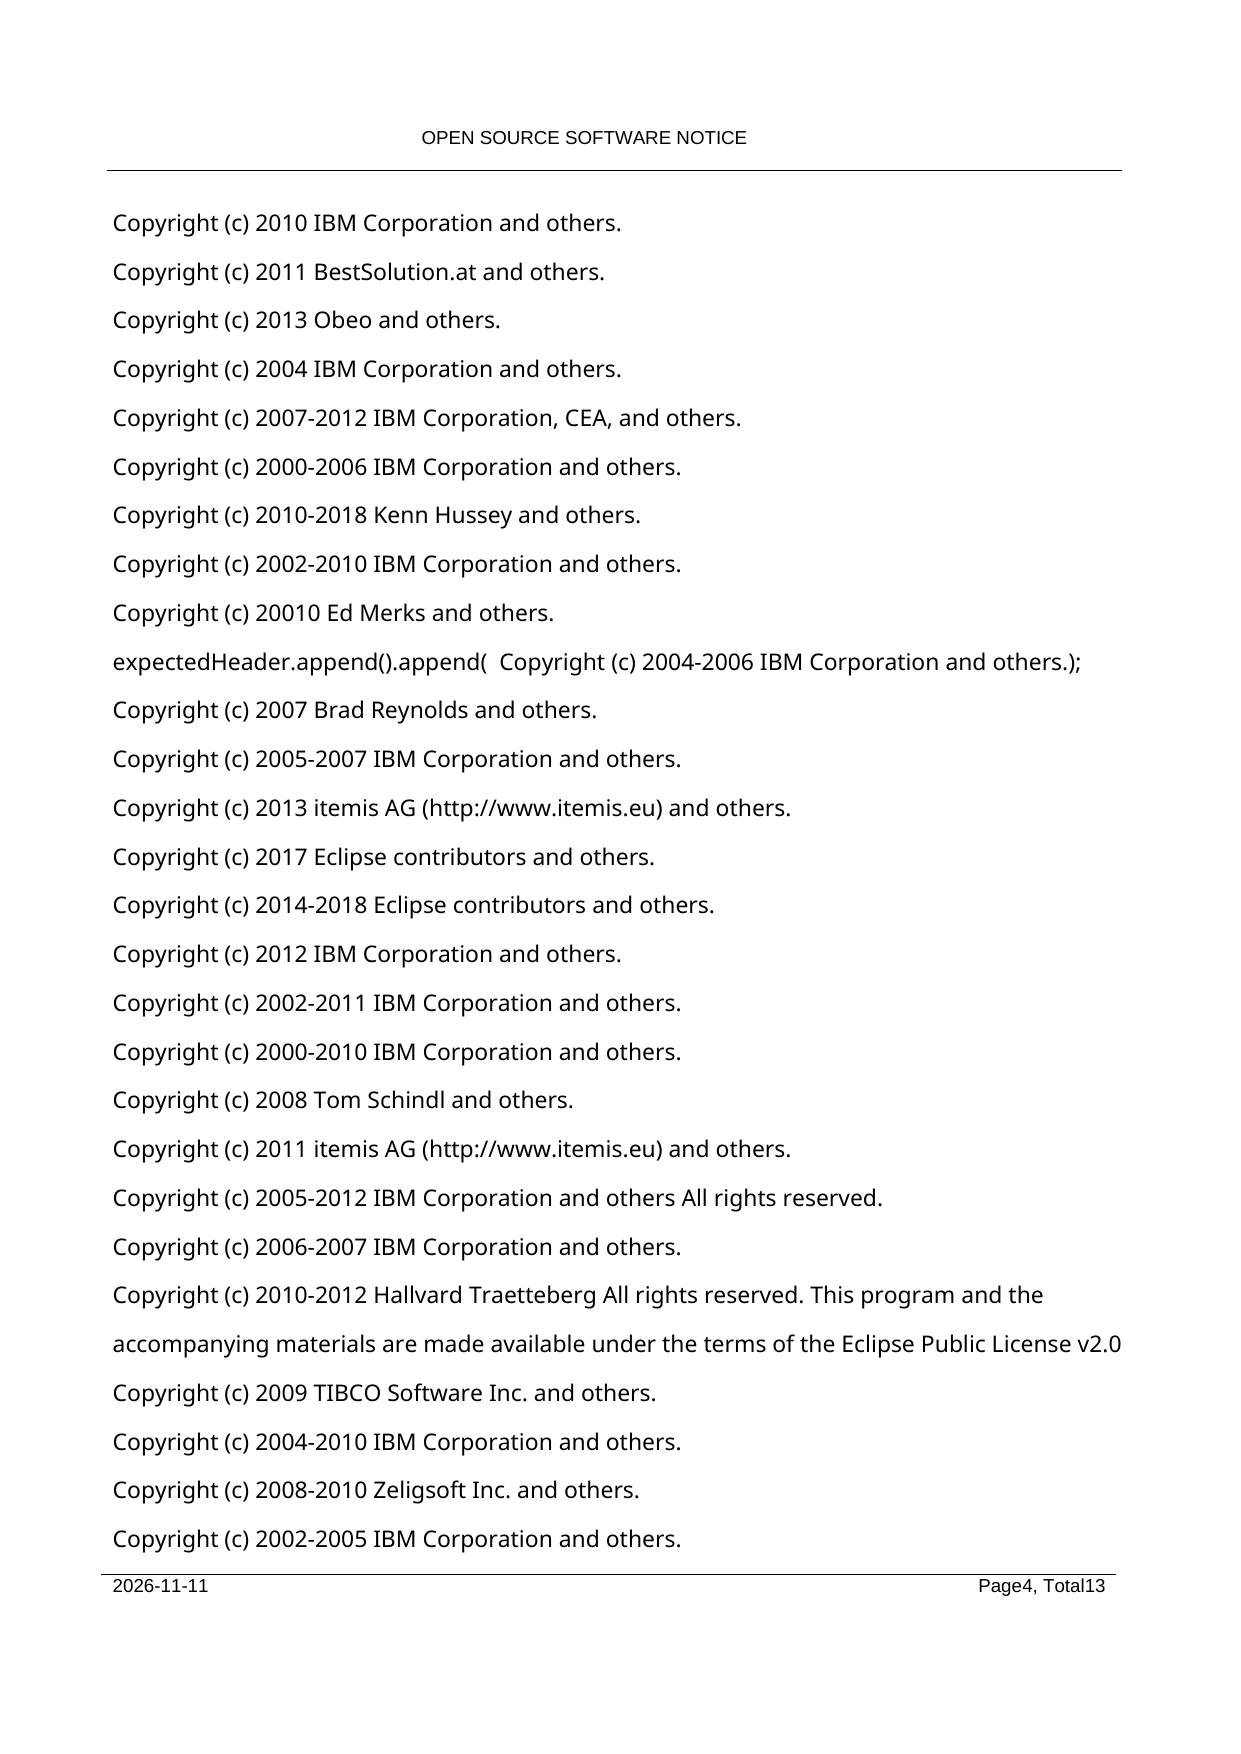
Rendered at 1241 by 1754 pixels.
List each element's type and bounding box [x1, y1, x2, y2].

text [112, 206, 1128, 1555]
